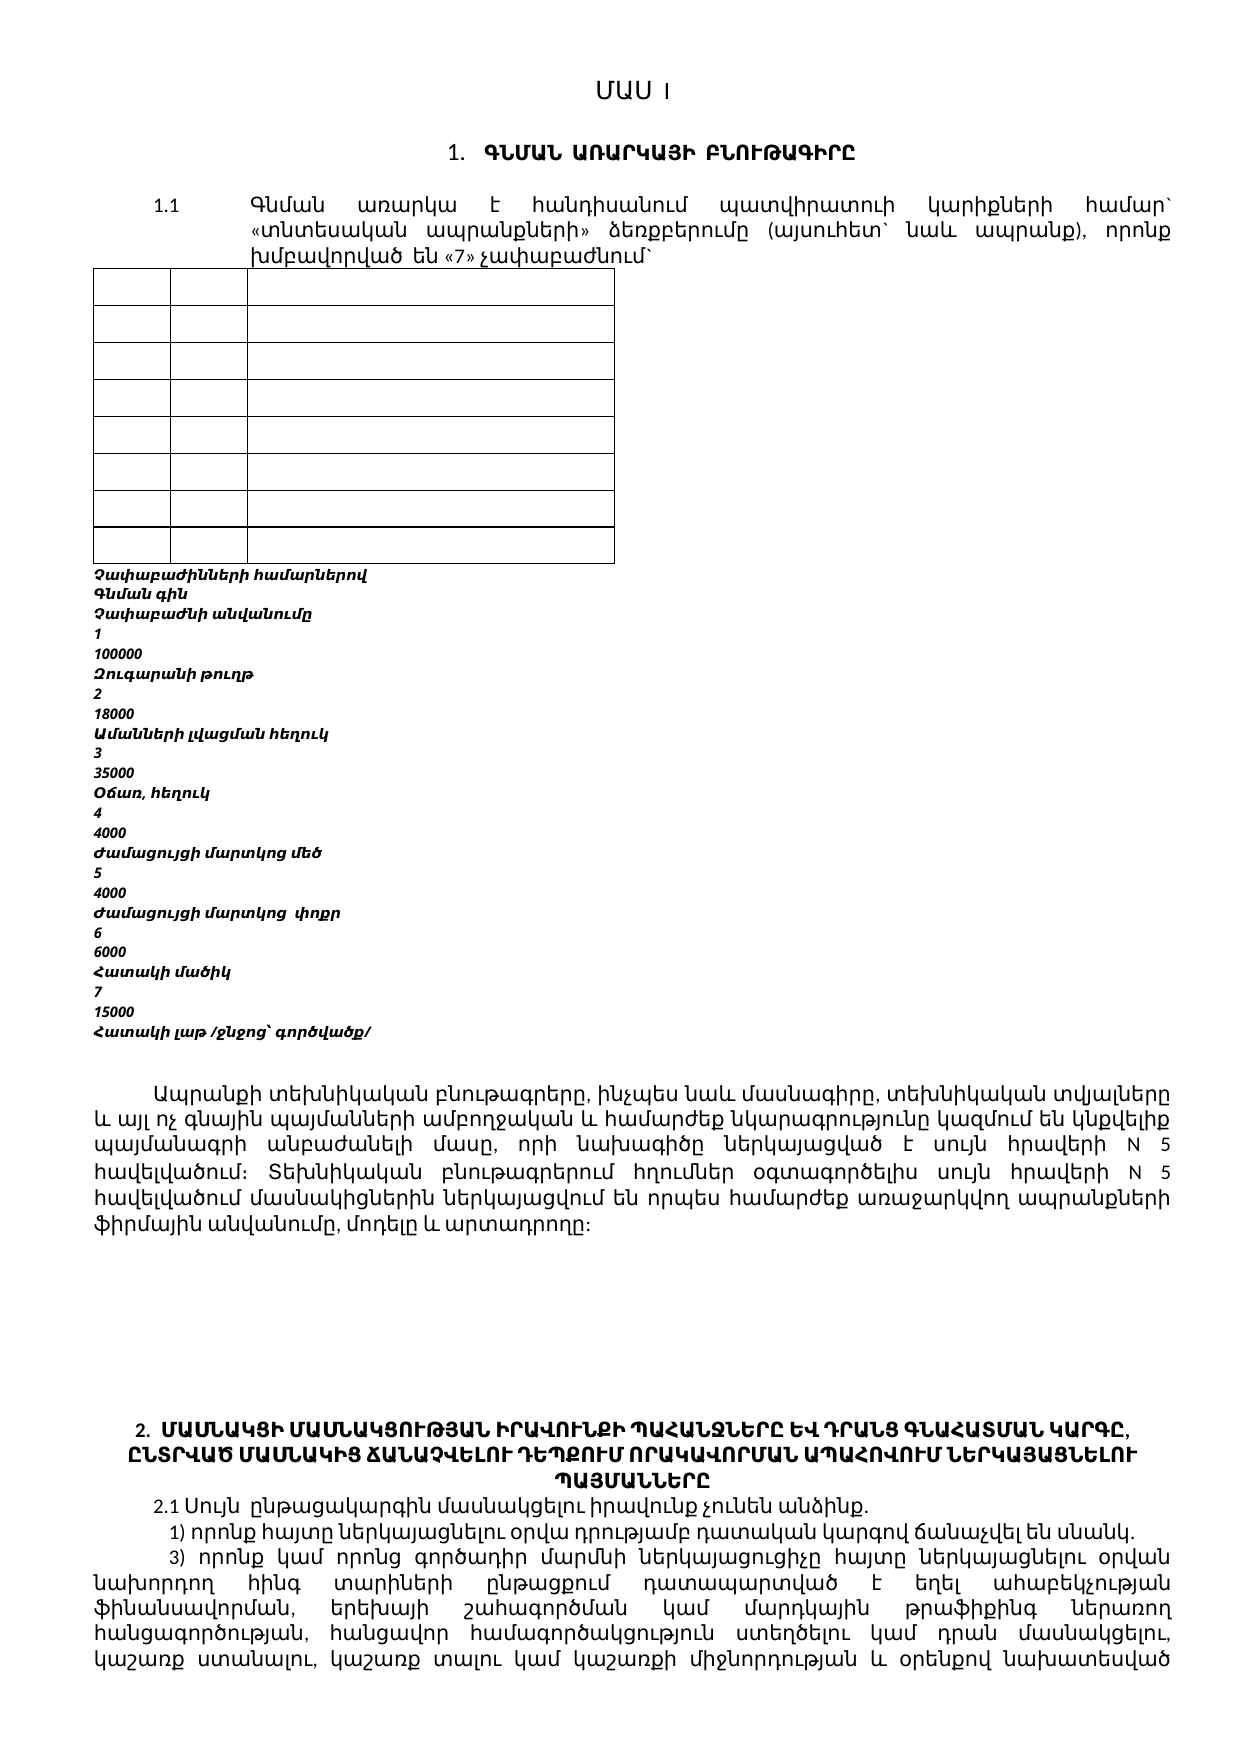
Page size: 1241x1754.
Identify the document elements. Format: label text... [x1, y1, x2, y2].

text 2.1 Սույն ընթացակարգին մասնակցելու իրավունք չունեն անձինք. [94, 1493, 1171, 1519]
text Ապրանքի տեխնիկական բնութագրերը, ինչպես նաև մասնագիրը, տեխնիկական տվյալները և այլ ոչ գնային պայմանների ամբողջական և համարժեք նկարագրությունը կազմում են կնքվելիք պայմանագրի անբաժանելի մասը, որի նախագիծը ներկայացված է սույն հրավերի N 5 հավելվածում։ Տեխնիկական բնութագրերում հղումներ օգտագործելիս սույն հրավերի N 5 հավելվածում մասնակիցներին ներկայացվում են որպես համարժեք առաջարկվող ապրանքների ֆիրմային անվանումը, մոդելը և արտադրողը: [94, 1081, 1171, 1236]
subtitle Գնման առարկա է հանդիսանում պատվիրատուի կարիքների համար` «տնտեսական ապրանքների» ձեռքբերումը (այսուհետ` նաև ապրանք), որոնք խմբավորված են «7» չափաբաժնում` [153, 192, 1171, 268]
text 1) որոնք հայտը ներկայացնելու օրվա դրությամբ դատական կարգով ճանաչվել են սնանկ. [94, 1519, 1171, 1544]
text ՄԱՍ I [94, 75, 1171, 106]
text 2. ՄԱՍՆԱԿՑԻ ՄԱՍՆԱԿՑՈՒԹՅԱՆ ԻՐԱՎՈՒՆՔԻ ՊԱՀԱՆՋՆԵՐԸ ԵՎ ԴՐԱՆՑ ԳՆԱՀԱՏՄԱՆ ԿԱՐԳԸ, ԸՆՏՐՎԱԾ ՄԱՍՆԱԿԻՑ ՃԱՆԱՉՎԵԼՈՒ ԴԵՊՔՈՒՄ ՈՐԱԿԱՎՈՐՄԱՆ ԱՊԱՀՈՎՈՒՄ ՆԵՐԿԱՅԱՑՆԵԼՈՒ ՊԱՅՄԱՆՆԵՐԸ [94, 1417, 1171, 1493]
list ԳՆՄԱՆ ԱՌԱՐԿԱՅԻ ԲՆՈՒԹԱԳԻՐԸ [131, 136, 1171, 167]
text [94, 1544, 1171, 1671]
